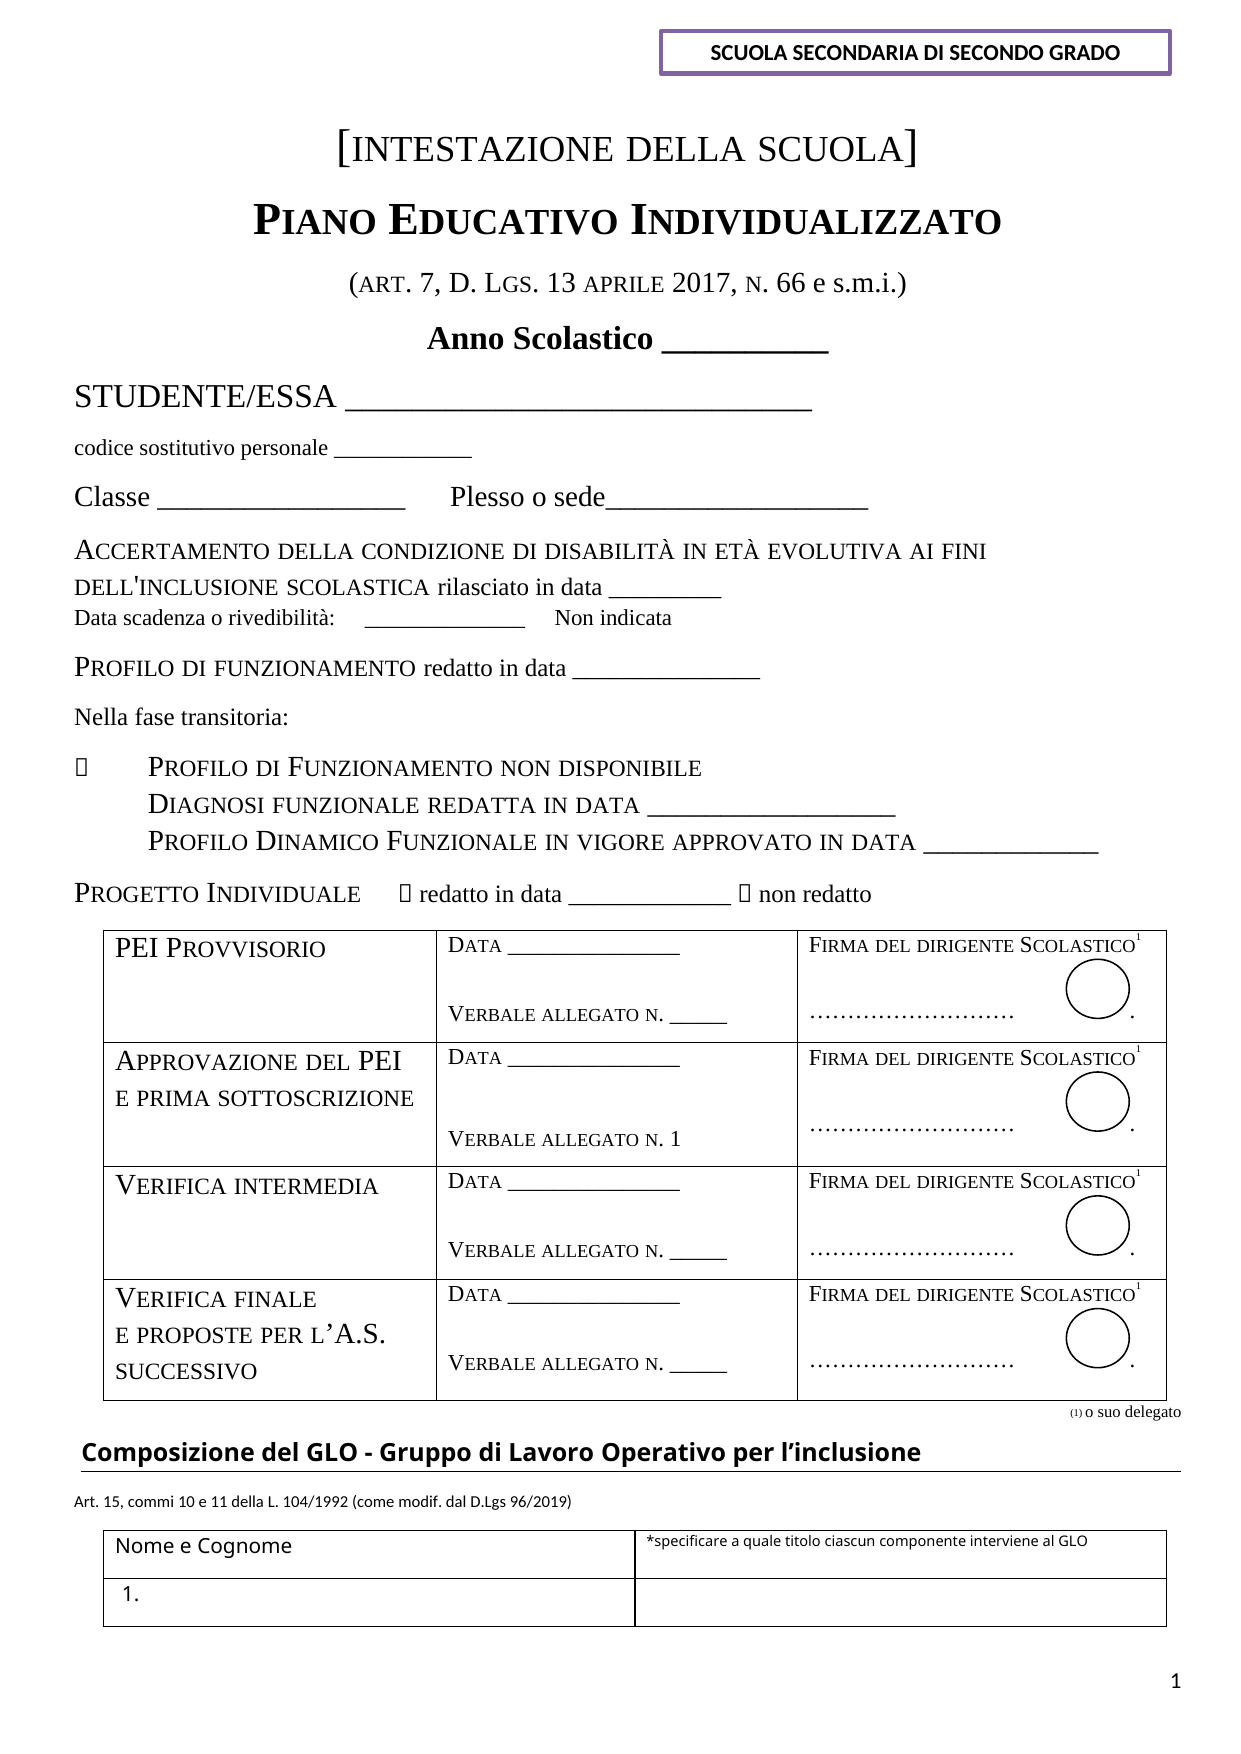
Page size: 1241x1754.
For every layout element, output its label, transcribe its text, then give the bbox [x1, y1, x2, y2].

text Piano Educativo Individualizzato [74, 192, 1181, 244]
text (art. 7, D. Lgs. 13 aprile 2017, n. 66 e s.m.i.) [74, 265, 1181, 299]
text Accertamento della condizione di disabilità in età evolutiva ai fini dell'inclusione scolastica rilasciato in data _________ Data scadenza o rivedibilità:  ______________  Non indicata [74, 532, 1181, 630]
table_cell Approvazione del PEI e prima sottoscrizione [104, 1043, 436, 1166]
table_cell Firma del dirigente Scolastico1 ……………………… . [798, 1167, 1166, 1279]
text Progetto Individuale  redatto in data _____________  non redatto [74, 876, 1181, 910]
table_cell Data _______________ Verbale allegato n. _____ [437, 1167, 797, 1279]
text (1) o suo delegato [74, 1401, 1181, 1432]
text  Profilo di Funzionamento non disponibile Diagnosi funzionale redatta in data _________________ Profilo Dinamico Funzionale in vigore approvato in data ____________ [74, 749, 1181, 856]
table_cell Data _______________ Verbale allegato n. _____ [437, 1280, 797, 1400]
text codice sostitutivo personale ____________ [74, 434, 1181, 461]
table_cell Firma del dirigente Scolastico1 ……………………… . [798, 1043, 1166, 1166]
text Art. 15, commi 10 e 11 della L. 104/1992 (come modif. dal D.Lgs 96/2019) [74, 1491, 1181, 1512]
table_cell Data _______________ Verbale allegato n. 1 [437, 1043, 797, 1166]
table_cell Firma del dirigente Scolastico1 ……………………… . [798, 1280, 1166, 1400]
text [intestazione della scuola] [74, 118, 1181, 171]
text Profilo di funzionamento redatto in data _______________ [74, 649, 1181, 682]
text STUDENTE/ESSA ____________________________ [74, 376, 1181, 414]
table_header *specificare a quale titolo ciascun componente interviene al GLO [636, 1531, 1166, 1578]
table_header Firma del dirigente Scolastico1 ……………………… . [798, 931, 1166, 1042]
table_cell Verifica finale e proposte per l’A.S. successivo [104, 1280, 436, 1400]
table_header Nome e Cognome [104, 1531, 634, 1578]
text Nella fase transitoria: [74, 702, 1181, 731]
table_cell [636, 1579, 1166, 1626]
text Classe _________________ Plesso o sede__________________ [74, 479, 1181, 513]
table_header Data _______________ Verbale allegato n. _____ [437, 931, 797, 1042]
table_cell [104, 1579, 634, 1626]
text Anno Scolastico __________ [74, 318, 1181, 356]
table_cell Verifica intermedia [104, 1167, 436, 1279]
subtitle Composizione del GLO - Gruppo di Lavoro Operativo per l’inclusione [81, 1435, 1181, 1471]
table_header PEI Provvisorio [104, 931, 436, 1042]
